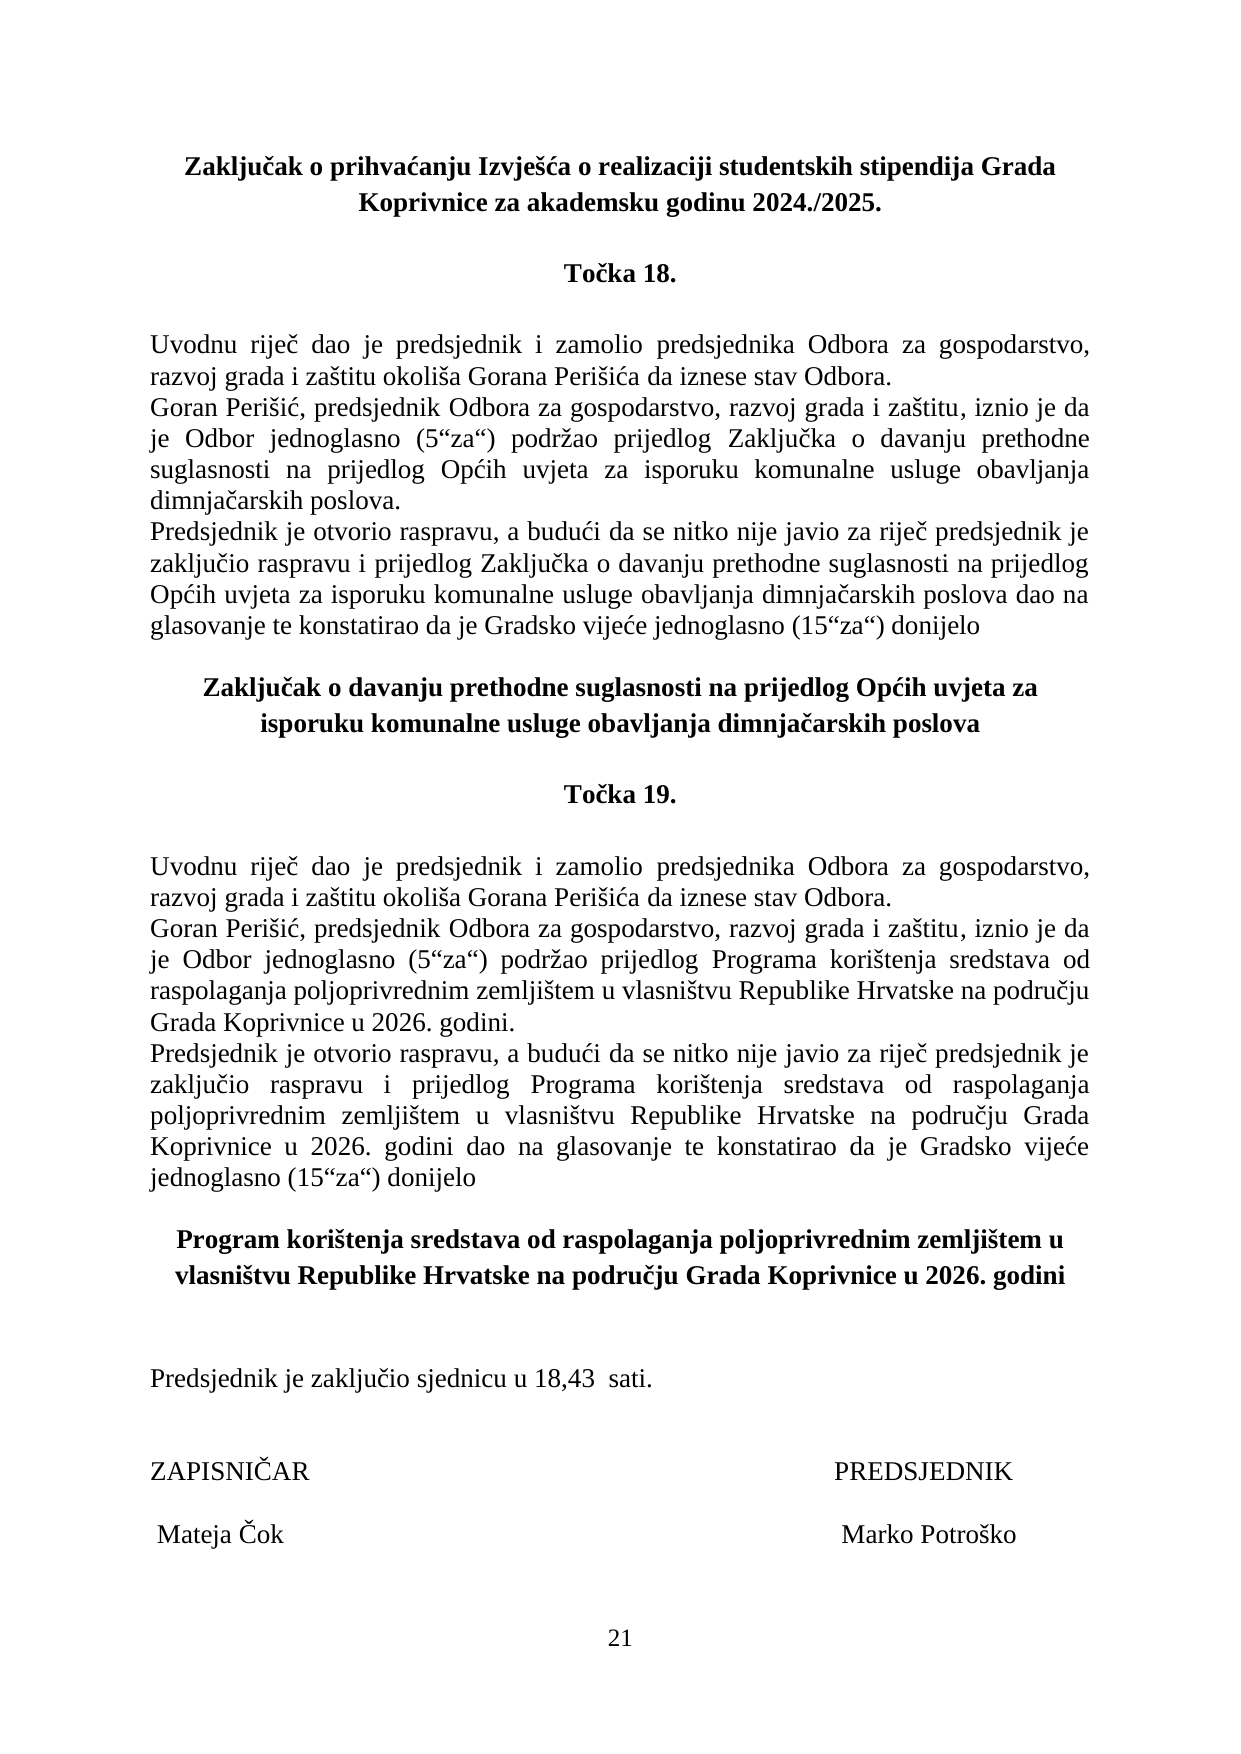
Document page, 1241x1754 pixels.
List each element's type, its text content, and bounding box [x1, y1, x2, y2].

text Predsjednik je otvorio raspravu, a budući da se nitko nije javio za riječ predsjednik je zaključio raspravu i prijedlog Programa korištenja sredstava od raspolaganja poljoprivrednim zemljištem u vlasništvu Republike Hrvatske na području Grada Koprivnice u 2026. godini dao na glasovanje te konstatirao da je Gradsko vijeće jednoglasno (15“za“) donijelo [150, 1037, 1090, 1192]
text Uvodnu riječ dao je predsjednik i zamolio predsjednika Odbora za gospodarstvo, razvoj grada i zaštitu okoliša Gorana Perišića da iznese stav Odbora. [150, 850, 1090, 912]
text Uvodnu riječ dao je predsjednik i zamolio predsjednika Odbora za gospodarstvo, razvoj grada i zaštitu okoliša Gorana Perišića da iznese stav Odbora. [150, 329, 1090, 391]
text Program korištenja sredstava od raspolaganja poljoprivrednim zemljištem u vlasništvu Republike Hrvatske na području Grada Koprivnice u 2026. godini [150, 1224, 1090, 1291]
text Zaključak o davanju prethodne suglasnosti na prijedlog Općih uvjeta za isporuku komunalne usluge obavljanja dimnjačarskih poslova [150, 671, 1090, 738]
text Točka 18. [150, 257, 1090, 288]
text Goran Perišić, predsjednik Odbora za gospodarstvo, razvoj grada i zaštitu, iznio je da je Odbor jednoglasno (5“za“) podržao prijedlog Zaključka o davanju prethodne suglasnosti na prijedlog Općih uvjeta za isporuku komunalne usluge obavljanja dimnjačarskih poslova. [150, 391, 1090, 516]
text Goran Perišić, predsjednik Odbora za gospodarstvo, razvoj grada i zaštitu, iznio je da je Odbor jednoglasno (5“za“) podržao prijedlog Programa korištenja sredstava od raspolaganja poljoprivrednim zemljištem u vlasništvu Republike Hrvatske na području Grada Koprivnice u 2026. godini. [150, 912, 1090, 1037]
text Predsjednik je otvorio raspravu, a budući da se nitko nije javio za riječ predsjednik je zaključio raspravu i prijedlog Zaključka o davanju prethodne suglasnosti na prijedlog Općih uvjeta za isporuku komunalne usluge obavljanja dimnjačarskih poslova dao na glasovanje te konstatirao da je Gradsko vijeće jednoglasno (15“za“) donijelo [150, 516, 1090, 640]
text ZAPISNIČAR PREDSJEDNIK [150, 1455, 1090, 1487]
text Točka 19. [150, 778, 1090, 809]
text Zaključak o prihvaćanju Izvješća o realizaciji studentskih stipendija Grada Koprivnice za akademsku godinu 2024./2025. [150, 150, 1090, 217]
text Mateja Čok Marko Potroško [150, 1518, 1090, 1549]
text Predsjednik je zaključio sjednicu u 18,43 sati. [150, 1362, 1090, 1393]
